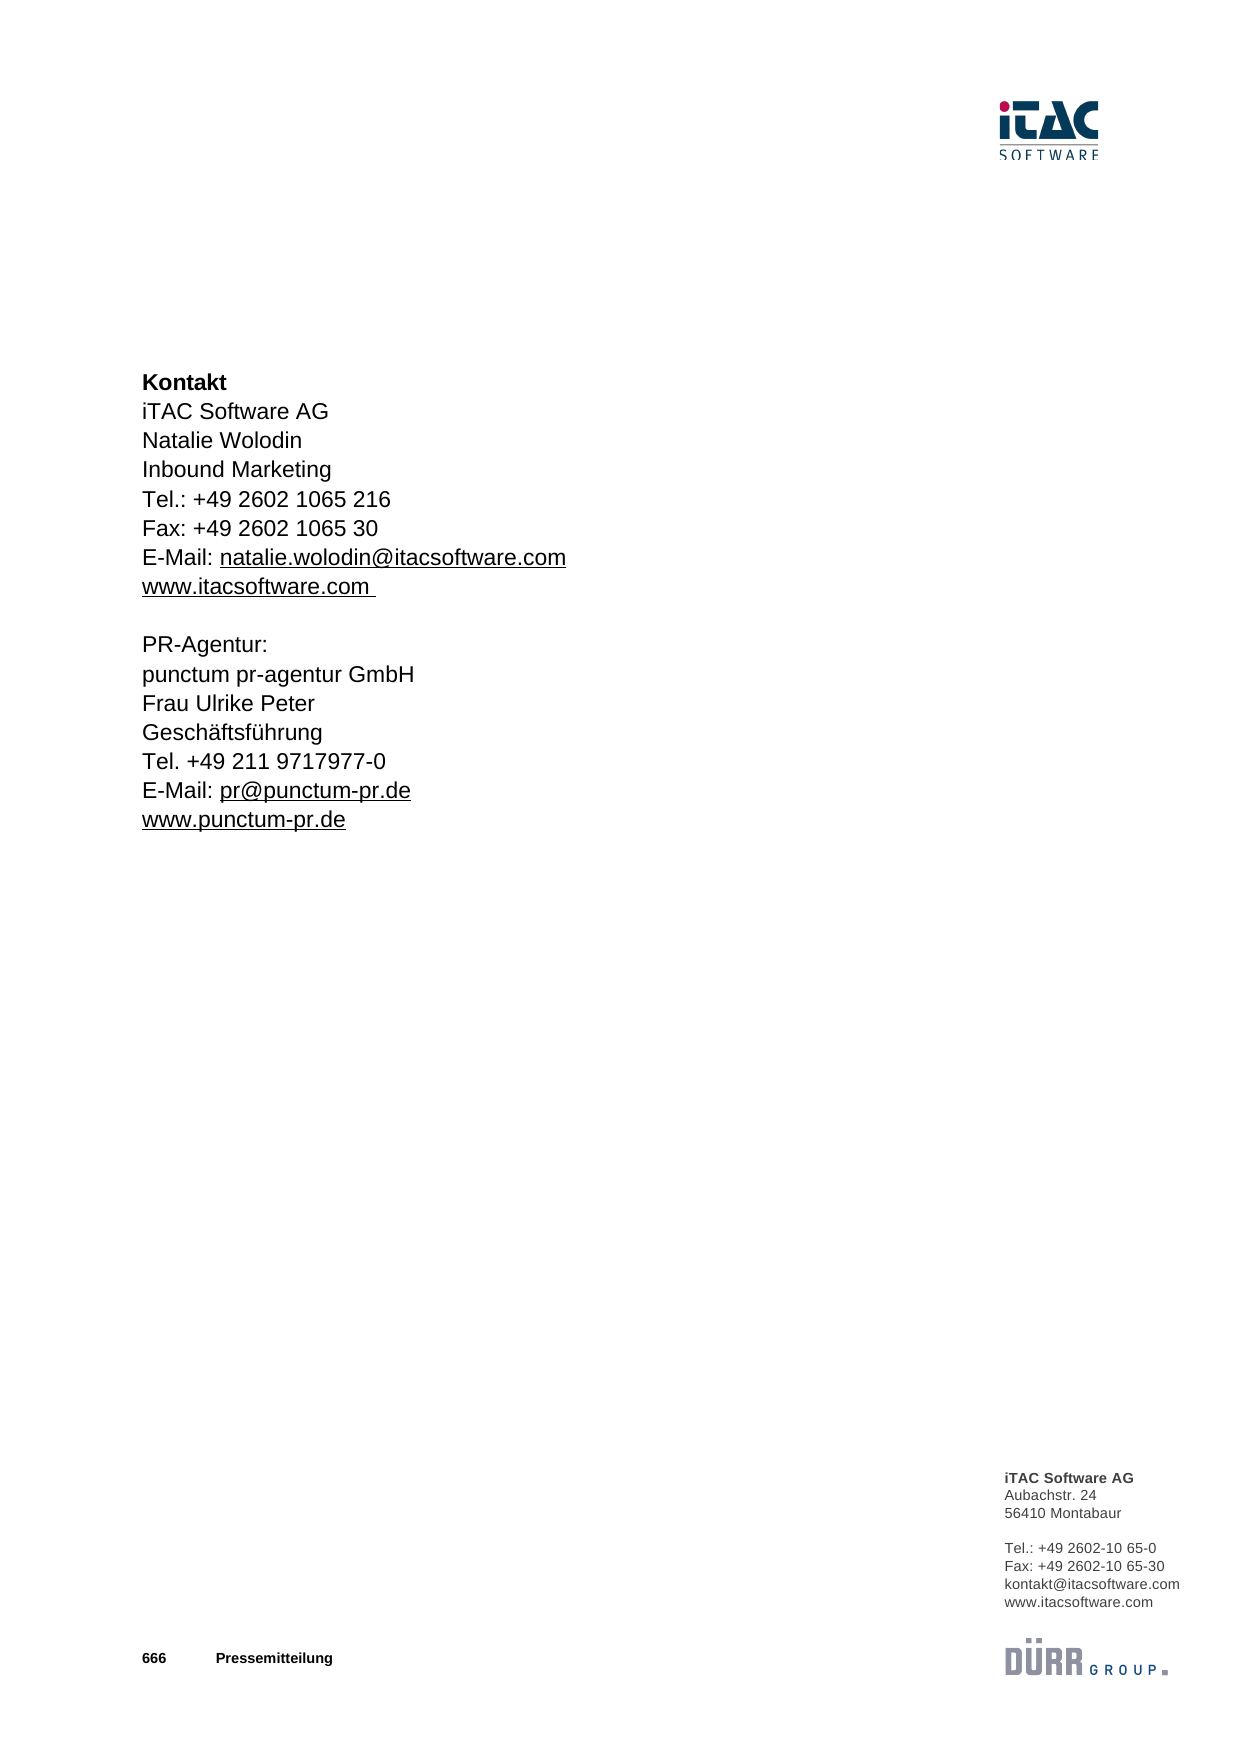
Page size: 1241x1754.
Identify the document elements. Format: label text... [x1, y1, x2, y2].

text Kontakt [142, 366, 960, 395]
text punctum pr-agentur GmbH [142, 658, 960, 687]
text www.punctum-pr.de [142, 804, 960, 833]
text E-Mail: pr@punctum-pr.de [142, 774, 960, 804]
text Fax: +49 2602 1065 30 [142, 512, 960, 541]
text www.itacsoftware.com [142, 570, 960, 599]
text Inbound Marketing [142, 454, 960, 483]
text E-Mail: natalie.wolodin@itacsoftware.com [142, 541, 960, 570]
text Natalie Wolodin [142, 424, 960, 454]
text Tel. +49 211 9717977-0 [142, 745, 960, 774]
text Geschäftsführung [142, 716, 960, 745]
text Frau Ulrike Peter [142, 687, 960, 716]
text iTAC Software AG [142, 395, 960, 424]
text Tel.: +49 2602 1065 216 [142, 483, 960, 512]
text PR-Agentur: [142, 629, 960, 658]
